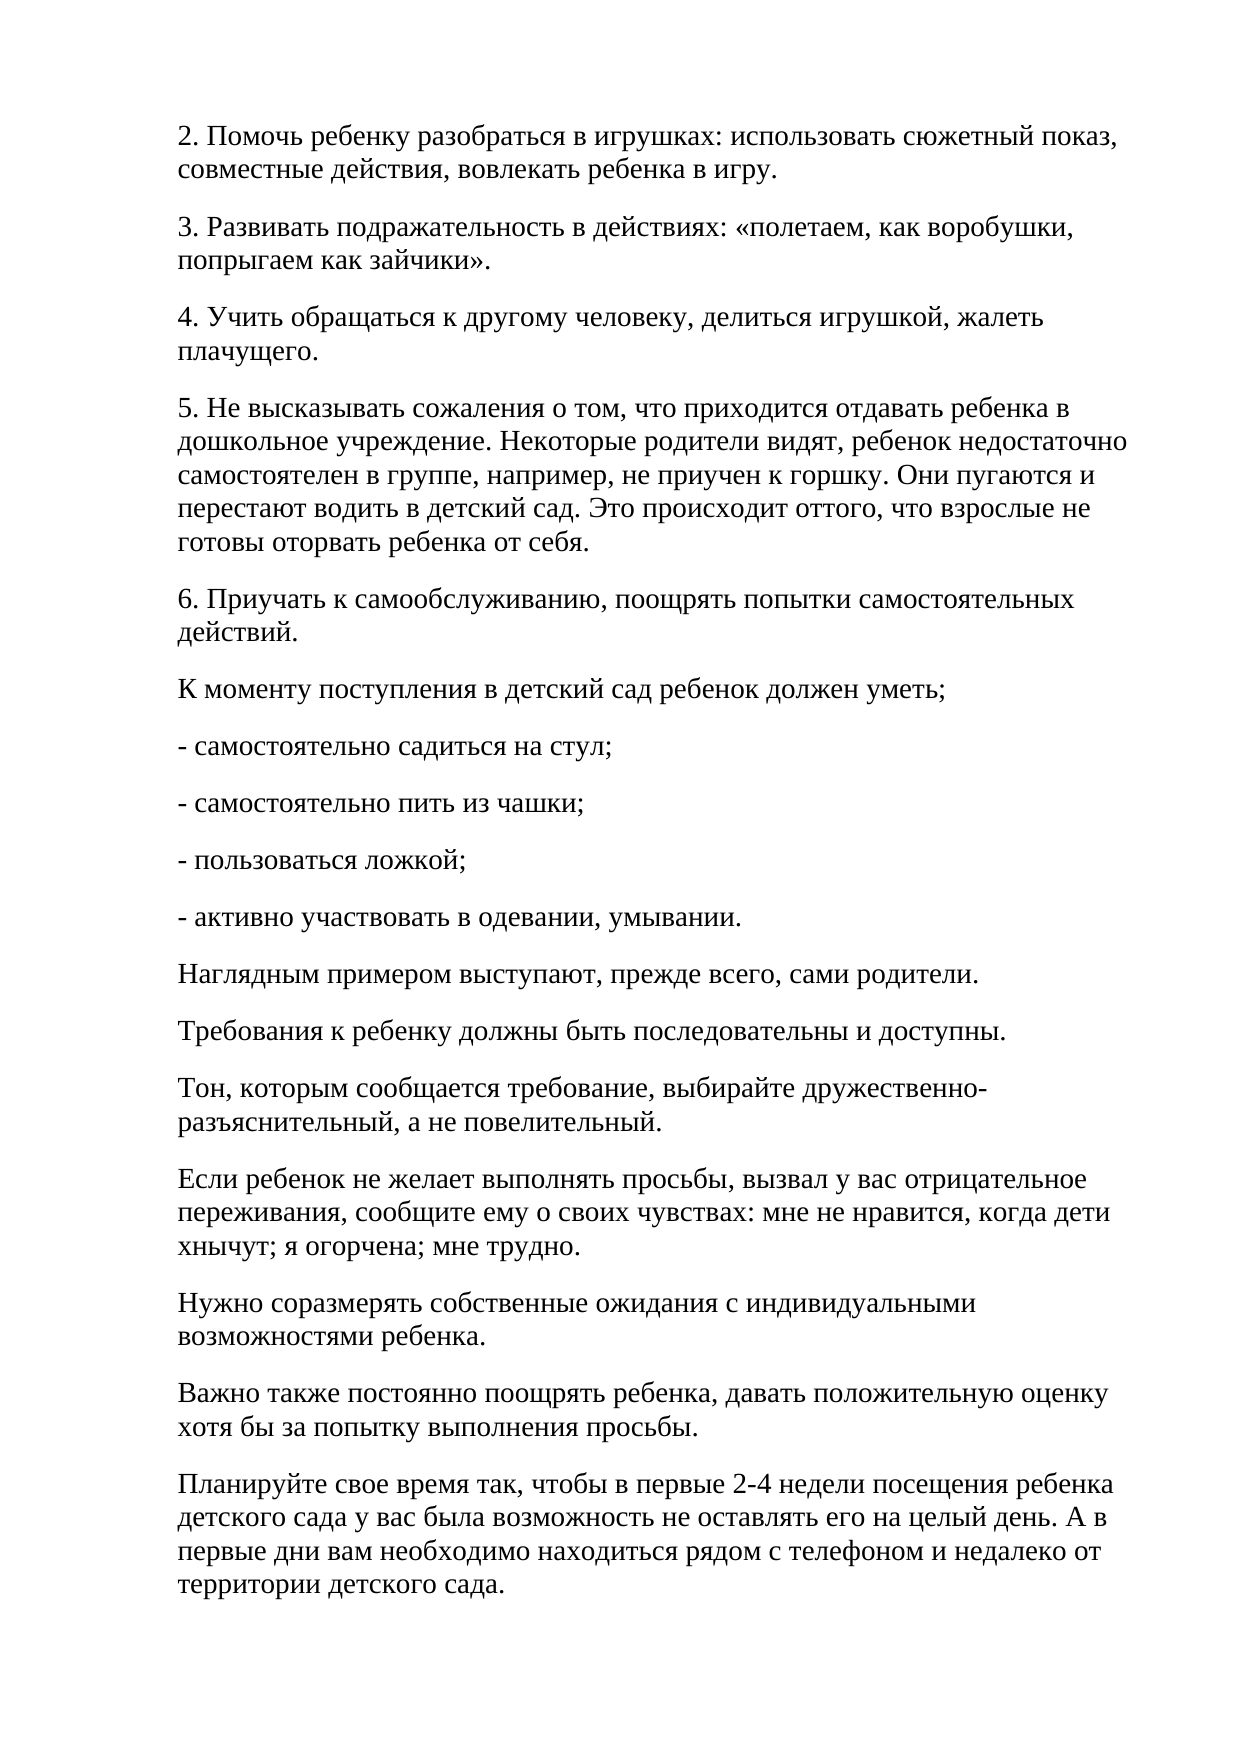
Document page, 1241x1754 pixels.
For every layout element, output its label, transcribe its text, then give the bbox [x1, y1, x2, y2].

text 5. Не высказывать сожаления о том, что приходится отдавать ребенка в дошкольное учреждение. Некоторые родители видят, ребенок недостаточно самостоятелен в группе, например, не приучен к горшку. Они пугаются и перестают водить в детский сад. Это происходит оттого, что взрослые не готовы оторвать ребенка от себя. [177, 390, 1152, 557]
text 4. Учить обращаться к другому человеку, делиться игрушкой, жалеть плачущего. [177, 299, 1152, 366]
text 2. Помочь ребенку разобраться в игрушках: использовать сюжетный показ, совместные действия, вовлекать ребенка в игру. [177, 118, 1152, 185]
text 6. Приучать к самообслуживанию, поощрять попытки самостоятельных действий. [177, 581, 1152, 648]
text - самостоятельно пить из чашки; [177, 785, 1152, 819]
text Наглядным примером выступают, прежде всего, сами родители. [177, 956, 1152, 990]
text 3. Развивать подражательность в действиях: «полетаем, как воробушки, попрыгаем как зайчики». [177, 209, 1152, 276]
text Если ребенок не желает выполнять просьбы, вызвал у вас отрицательное переживания, сообщите ему о своих чувствах: мне не нравится, когда дети хнычут; я огорчена; мне трудно. [177, 1161, 1152, 1261]
text Нужно соразмерять собственные ожидания с индивидуальными возможностями ребенка. [177, 1285, 1152, 1352]
text Тон, которым сообщается требование, выбирайте дружественно-разъяснительный, а не повелительный. [177, 1070, 1152, 1137]
text Важно также постоянно поощрять ребенка, давать положительную оценку хотя бы за попытку выполнения просьбы. [177, 1375, 1152, 1442]
text - самостоятельно садиться на стул; [177, 728, 1152, 762]
text Требования к ребенку должны быть последовательны и доступны. [177, 1013, 1152, 1047]
text - пользоваться ложкой; [177, 842, 1152, 876]
text Планируйте свое время так, чтобы в первые 2-4 недели посещения ребенка детского сада у вас была возможность не оставлять его на целый день. А в первые дни вам необходимо находиться рядом с телефоном и недалеко от территории детского сада. [177, 1466, 1152, 1600]
text К моменту поступления в детский сад ребенок должен уметь; [177, 671, 1152, 705]
text - активно участвовать в одевании, умывании. [177, 899, 1152, 933]
